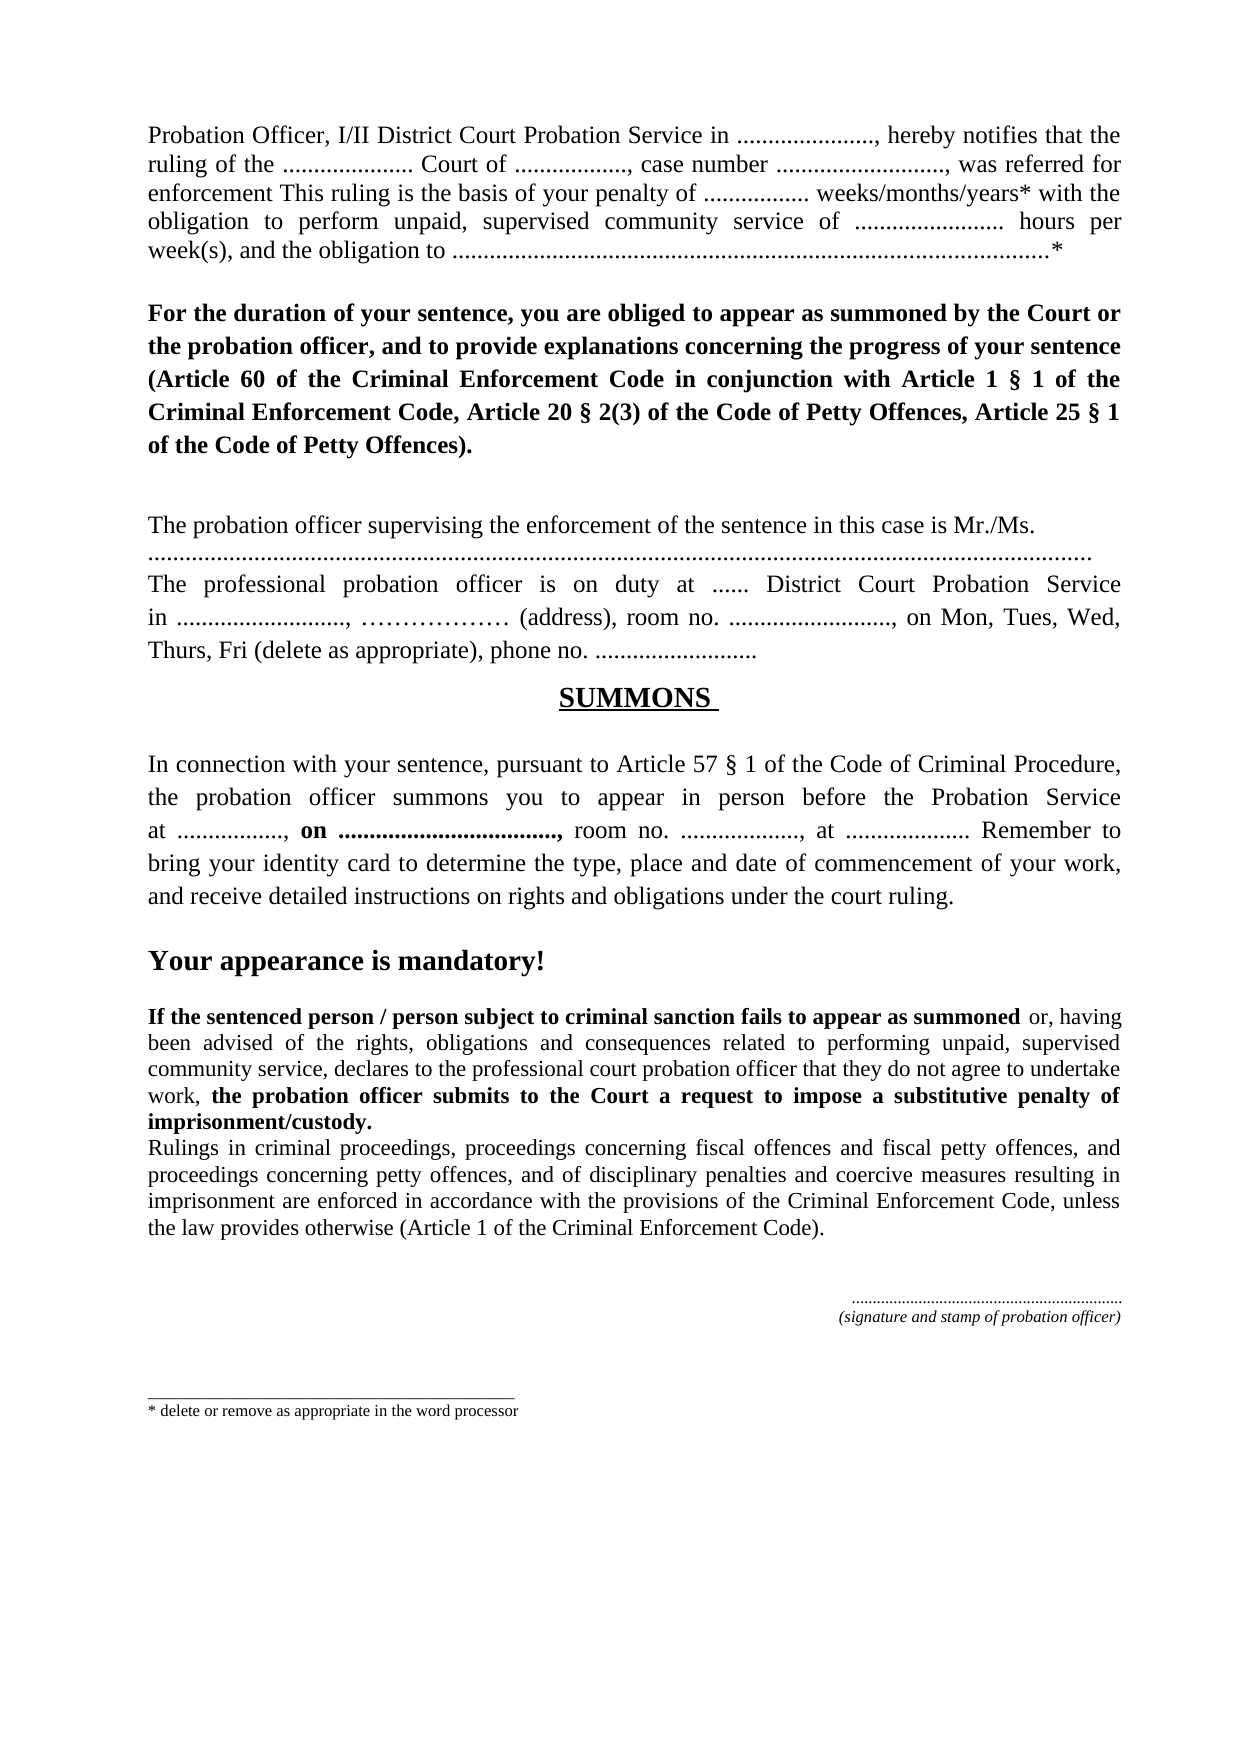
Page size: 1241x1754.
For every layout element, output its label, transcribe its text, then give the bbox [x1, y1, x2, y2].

text The probation officer supervising the enforcement of the sentence in this case is Mr./Ms. [148, 510, 1122, 539]
text * delete or remove as appropriate in the word processor [148, 1401, 1122, 1420]
text (signature and stamp of probation officer) [148, 1307, 1122, 1326]
text If the sentenced person / person subject to criminal sanction fails to appear as summoned or, having been advised of the rights, obligations and consequences related to performing unpaid, supervised community service, declares to the professional court probation officer that they do not agree to undertake work, the probation officer submits to the Court a request to impose a substitutive penalty of imprisonment/custody. [148, 1003, 1122, 1134]
text For the duration of your sentence, you are obliged to appear as summoned by the Court or the probation officer, and to provide explanations concerning the progress of your sentence (Article 60 of the Criminal Enforcement Code in conjunction with Article 1 § 1 of the Criminal Enforcement Code, Article 20 § 2(3) of the Code of Petty Offences, Article 25 § 1 of the Code of Petty Offences). [148, 298, 1122, 459]
text In connection with your sentence, pursuant to Article 57 § 1 of the Code of Criminal Procedure, the probation officer summons you to appear in person before the Probation Service at ................., on ..................................., room no. ..................., at .................... Remember to bring your identity card to determine the type, place and date of commencement of your work, and receive detailed instructions on rights and obligations under the court ruling. [148, 749, 1122, 910]
text The professional probation officer is on duty at ...... District Court Probation Service in ..........................., ……………… (address), room no. .........................., on Mon, Tues, Wed, Thurs, Fri (delete as appropriate), phone no. .......................... [148, 569, 1122, 664]
text SUMMONS [148, 680, 1122, 714]
text Your appearance is mandatory! [148, 943, 1122, 976]
text Rulings in criminal proceedings, proceedings concerning fiscal offences and fiscal petty offences, and proceedings concerning petty offences, and of disciplinary penalties and coercive measures resulting in imprisonment are enforced in accordance with the provisions of the Criminal Enforcement Code, unless the law provides otherwise (Article 1 of the Criminal Enforcement Code). [148, 1134, 1122, 1240]
text ................................................................. [148, 1288, 1122, 1307]
text Probation Officer, I/II District Court Probation Service in ......................, hereby notifies that the ruling of the ..................... Court of .................., case number ..........................., was referred for enforcement This ruling is the basis of your penalty of ................. weeks/months/years* with the obligation to perform unpaid, supervised community service of ........................ hours per week(s), and the obligation to * [148, 120, 1122, 264]
text ____________________________________________ [148, 1381, 1122, 1401]
